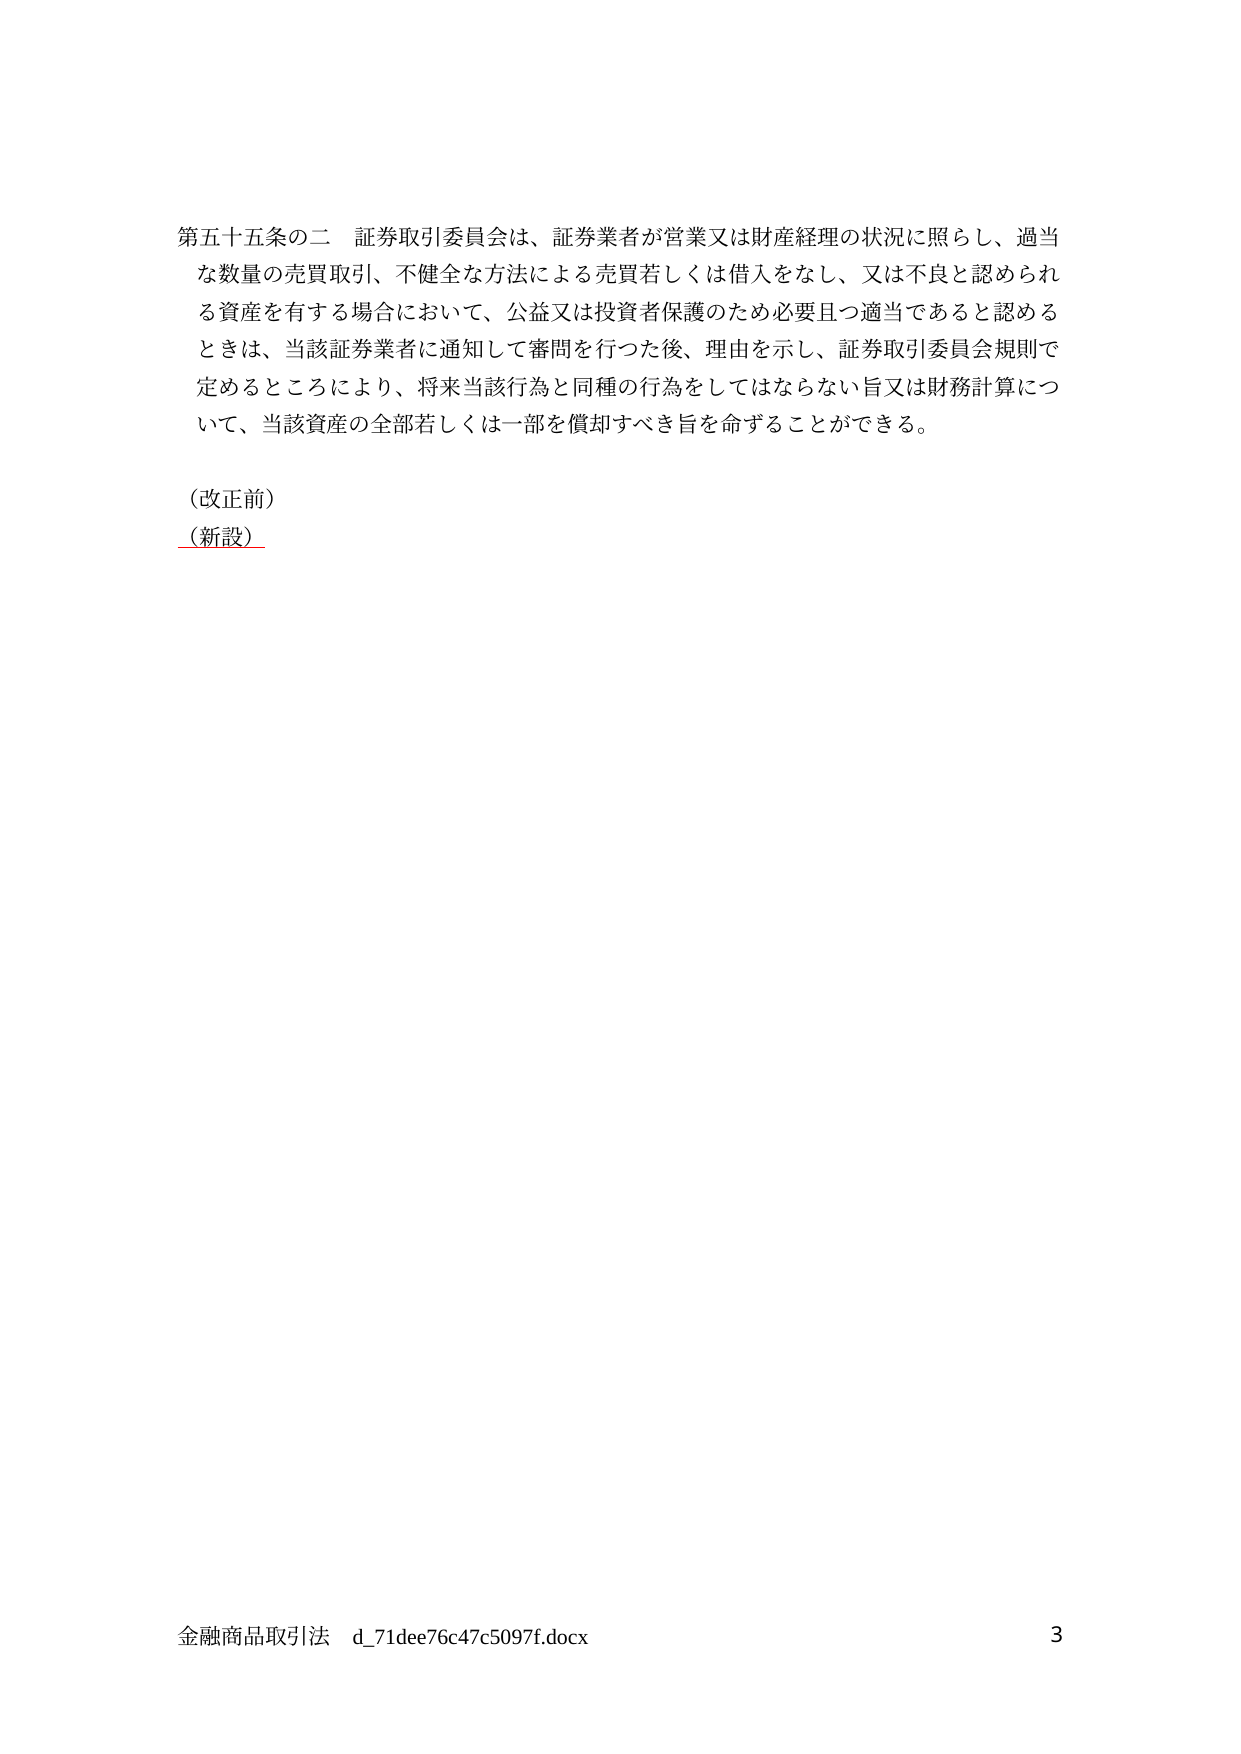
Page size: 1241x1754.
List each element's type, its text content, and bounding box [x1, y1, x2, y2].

text （新設） [177, 517, 1063, 554]
text （改正前） [177, 479, 1063, 517]
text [177, 217, 1063, 442]
